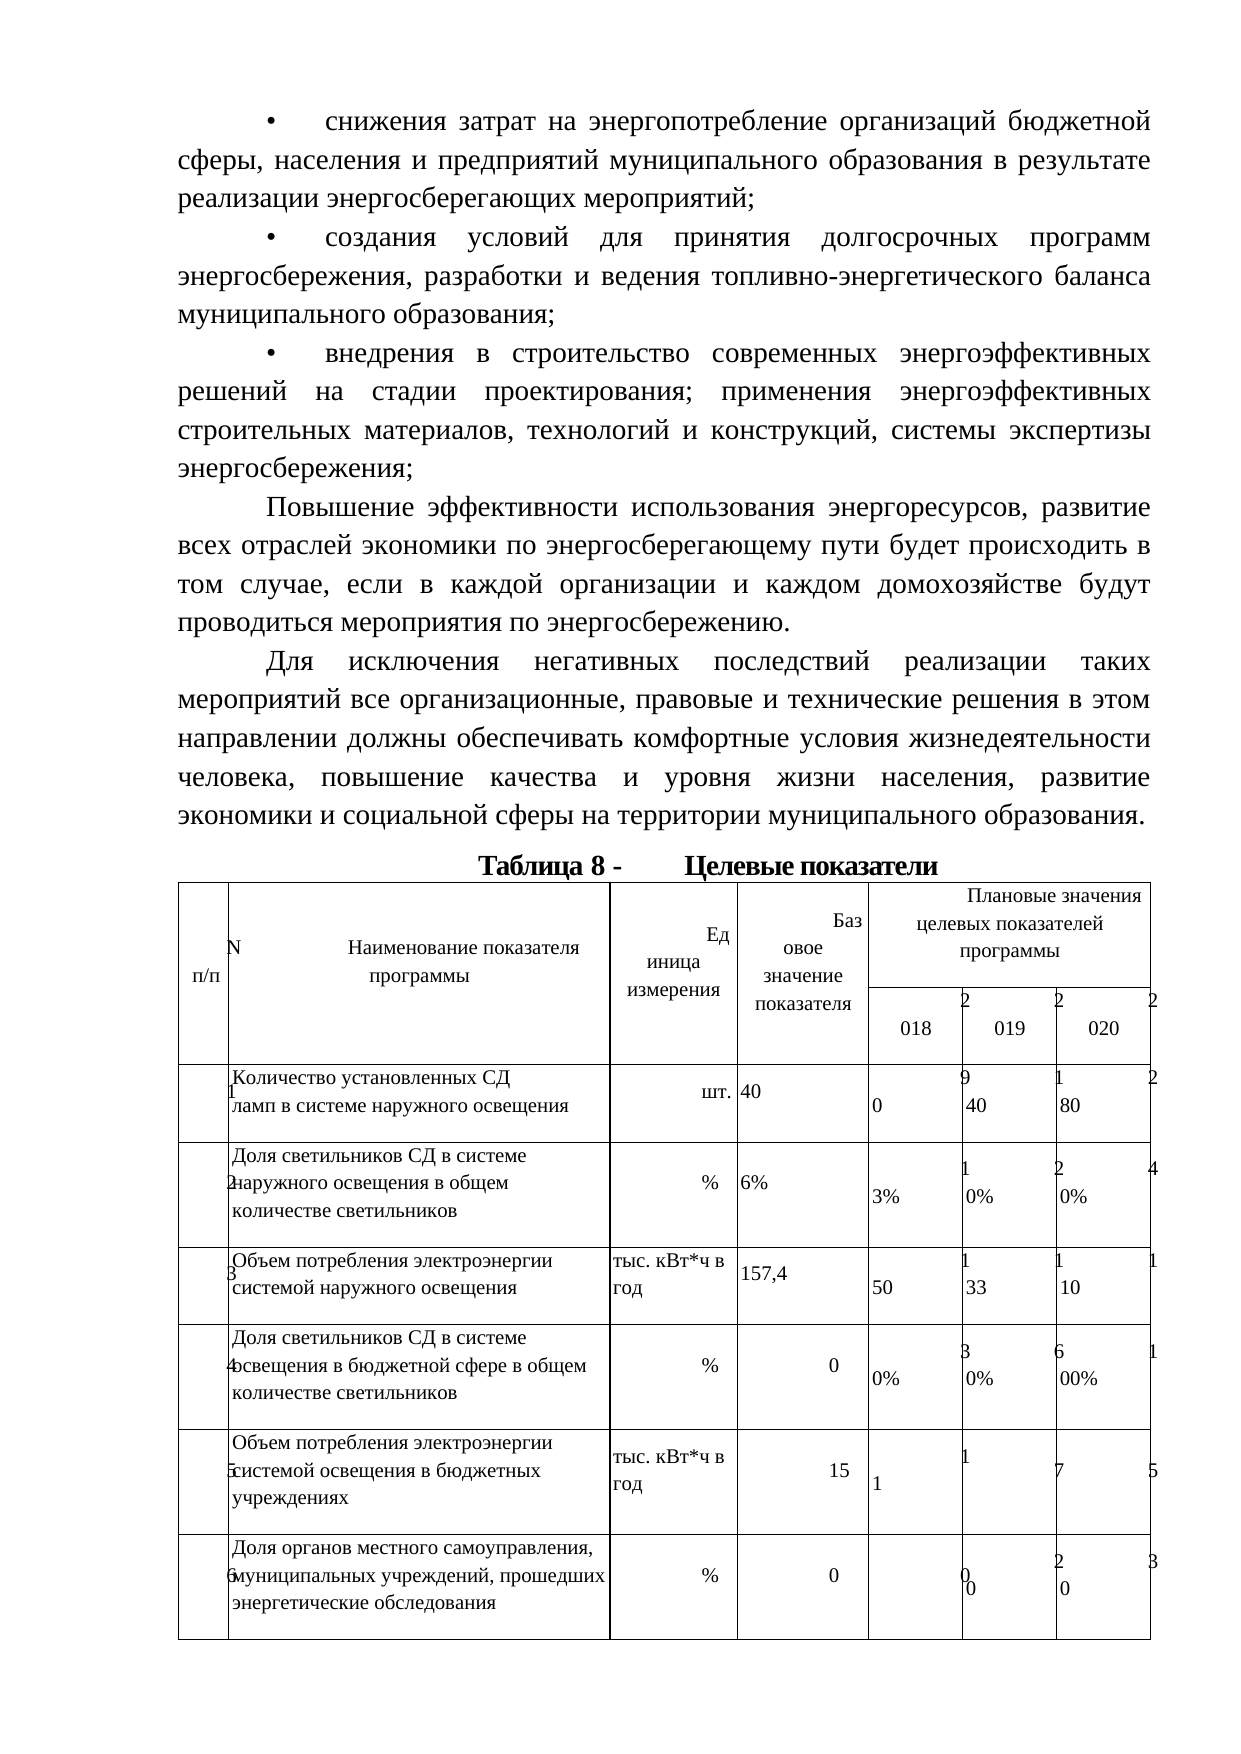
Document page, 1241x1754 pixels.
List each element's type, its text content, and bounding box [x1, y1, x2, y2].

title Целевые показатели [177, 848, 1152, 882]
table_cell тыс. кВт*ч в год [611, 1430, 737, 1534]
table_cell 60% [963, 1325, 1056, 1429]
table_cell Объем потребления электроэнергии системой освещения в бюджетных учреждениях [229, 1430, 609, 1534]
table_cell 20% [963, 1143, 1056, 1247]
table_cell 4 [179, 1325, 228, 1429]
table_cell 7 [963, 1430, 1056, 1534]
text • внедрения в строительство современных энергоэффективных решений на стадии проектирования; применения энергоэффективных строительных материалов, технологий и конструкций, системы экспертизы энергосбережения; [177, 335, 1152, 484]
table_cell 140 [963, 1065, 1056, 1142]
table_header Наименование показателя программы [229, 883, 609, 1064]
table_cell 100% [1057, 1325, 1150, 1429]
table_cell 40 [738, 1065, 868, 1142]
text Повышение эффективности использования энергоресурсов, развитие всех отраслей экономики по энергосберегающему пути будет происходить в том случае, если в каждой организации и каждом домохозяйстве будут проводиться мероприятия по энергосбережению. [177, 489, 1152, 638]
table_cell 6% [738, 1143, 868, 1247]
table_cell % [611, 1535, 737, 1639]
table_cell 2019 [963, 988, 1056, 1064]
table_cell 90 [869, 1065, 962, 1142]
text Для исключения негативных последствий реализации таких мероприятий все организационные, правовые и технические решения в этом направлении должны обеспечивать комфортные условия жизнедеятельности человека, повышение качества и уровня жизни населения, развитие экономики и социальной сферы на территории муниципального образования. [177, 643, 1152, 831]
table_header Единица измерения [611, 883, 737, 1064]
table_cell 1 [179, 1065, 228, 1142]
table_cell 13% [869, 1143, 962, 1247]
text • снижения затрат на энергопотребление организаций бюджетной сферы, населения и предприятий муниципального образования в результате реализации энергосберегающих мероприятий; [177, 103, 1152, 214]
table_cell 2 [179, 1143, 228, 1247]
table_cell тыс. кВт*ч в год [611, 1248, 737, 1324]
table_cell Доля светильников СД в системе наружного освещения в общем количестве светильников [229, 1143, 609, 1247]
table_cell 15 [738, 1430, 868, 1534]
table_cell 157,4 [738, 1248, 868, 1324]
table_cell 280 [1057, 1065, 1150, 1142]
table_cell 6 [179, 1535, 228, 1639]
table_cell шт. [611, 1065, 737, 1142]
table_cell 40% [1057, 1143, 1150, 1247]
table_header Базовое значение показателя [738, 883, 868, 1064]
table_header Плановые значения целевых показателей программы [869, 883, 1150, 987]
table_cell 2018 [869, 988, 962, 1064]
table_cell Доля органов местного самоуправления, муниципальных учреждений, прошедших энергетические обследования [229, 1535, 609, 1639]
table_cell 0 [738, 1325, 868, 1429]
table_cell 30% [869, 1325, 962, 1429]
table_cell 110 [1057, 1248, 1150, 1324]
table_cell % [611, 1325, 737, 1429]
table_header N п/п [179, 883, 228, 1064]
table_cell 2020 [1057, 988, 1150, 1064]
table_cell Объем потребления электроэнергии системой наружного освещения [229, 1248, 609, 1324]
table_cell 133 [963, 1248, 1056, 1324]
table_cell 0 [738, 1535, 868, 1639]
table_cell Количество установленных СД ламп в системе наружного освещения [229, 1065, 609, 1142]
table_cell 30 [1057, 1535, 1150, 1639]
text • создания условий для принятия долгосрочных программ энергосбережения, разработки и ведения топливно-энергетического баланса муниципального образования; [177, 219, 1152, 330]
table_cell % [611, 1143, 737, 1247]
table_cell 0 [869, 1535, 962, 1639]
table_cell 11 [869, 1430, 962, 1534]
table_cell Доля светильников СД в системе освещения в бюджетной сфере в общем количестве светильников [229, 1325, 609, 1429]
table_cell 5 [1057, 1430, 1150, 1534]
table_cell 20 [963, 1535, 1056, 1639]
table_cell 5 [179, 1430, 228, 1534]
table_cell 150 [869, 1248, 962, 1324]
table_cell 3 [179, 1248, 228, 1324]
